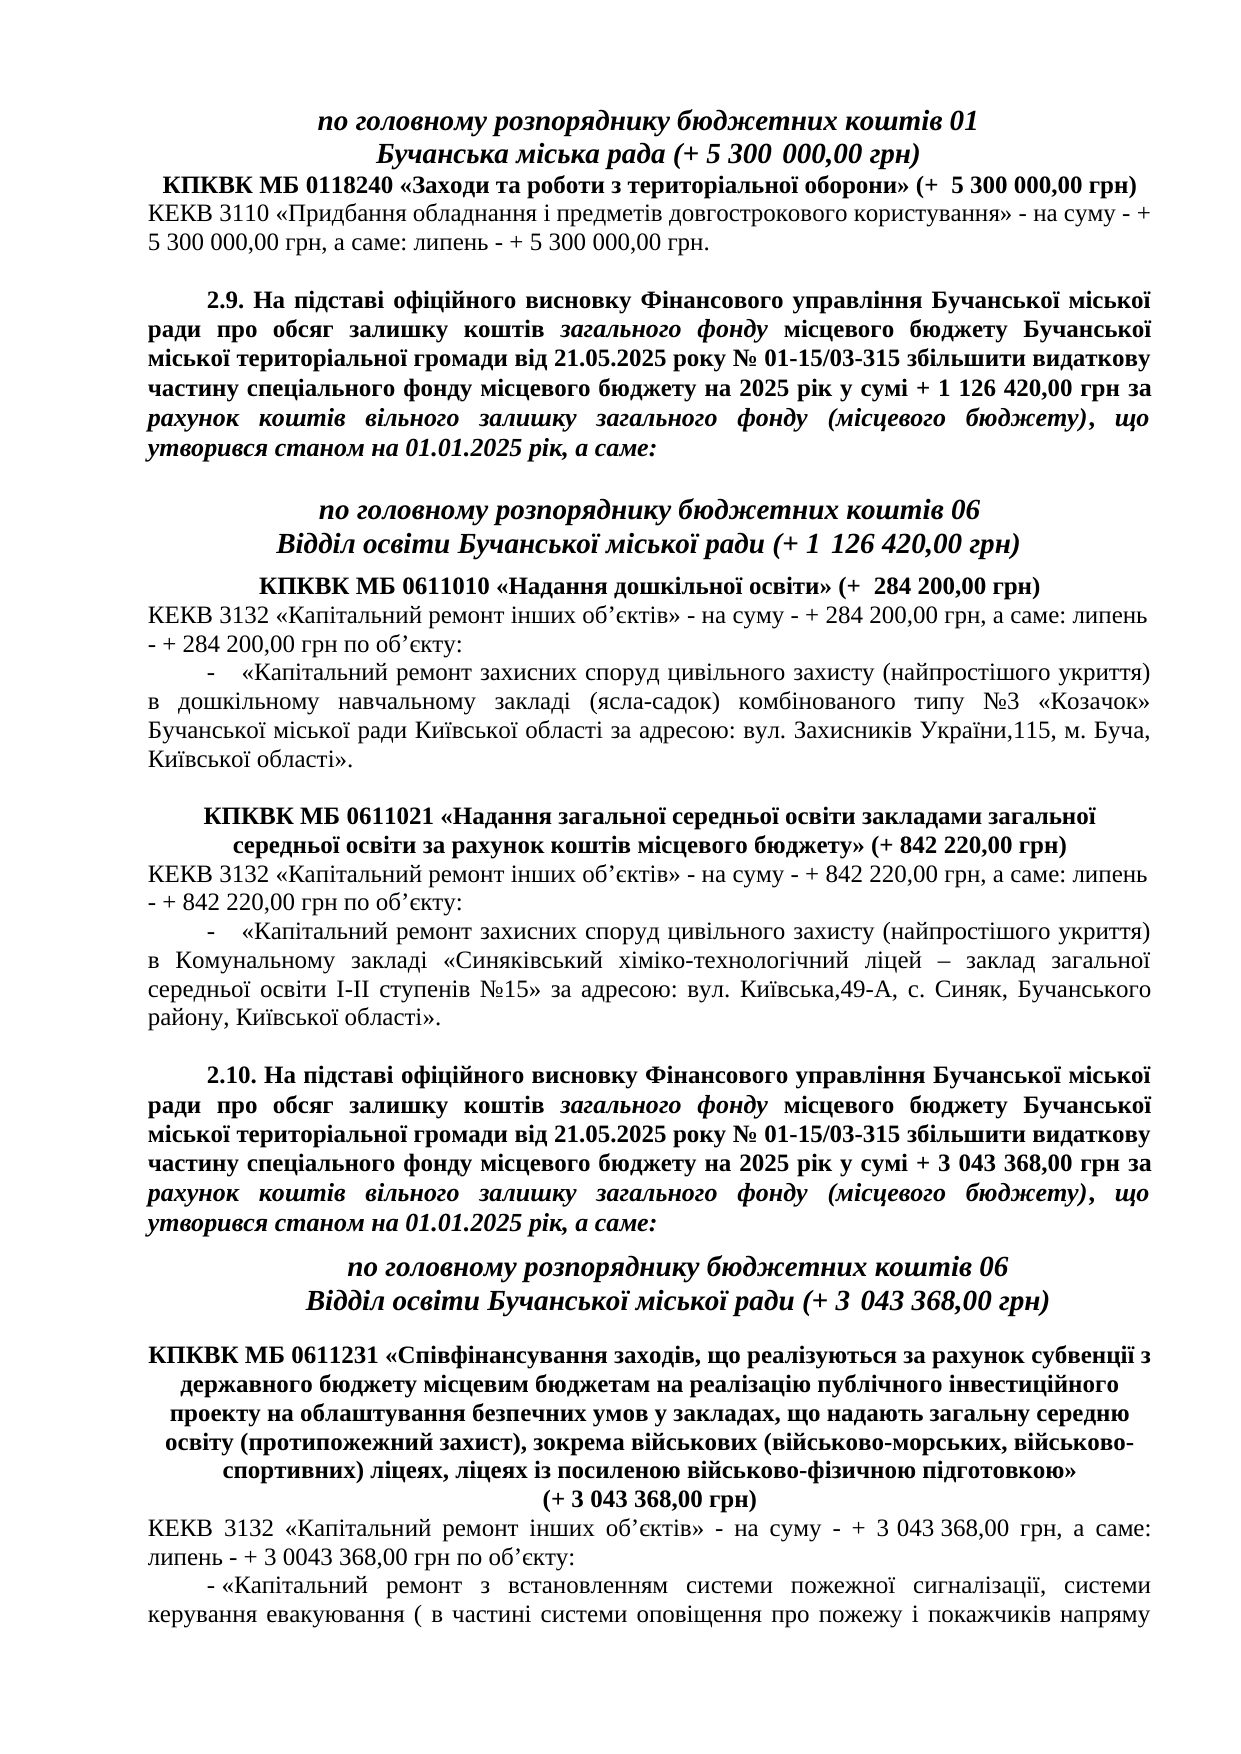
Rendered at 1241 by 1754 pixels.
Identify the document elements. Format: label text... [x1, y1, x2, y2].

list «Капітальний ремонт захисних споруд цивільного захисту (найпростішого укриття) в дошкільному навчальному закладі (ясла-садок) комбінованого типу №3 «Козачок» Бучанської міської ради Київської області за адресою: вул. Захисників України,115, м. Буча, Київської області». [148, 657, 1152, 772]
text Відділ освіти Бучанської міської ради (+ 1 126 420,00 грн) [148, 526, 1152, 559]
text КЕКВ 3132 «Капітальний ремонт інших об’єктів» - на суму - + 3 043 368,00 грн, а саме: липень - + 3 0043 368,00 грн по об’єкту: [148, 1513, 1152, 1571]
text 2.10. На підставі офіційного висновку Фінансового управління Бучанської міської ради про обсяг залишку коштів загального фонду місцевого бюджету Бучанської міської територіальної громади від 21.05.2025 року № 01-15/03-315 збільшити видаткову частину спеціального фонду місцевого бюджету на 2025 рік у сумі + 3 043 368,00 грн за рахунок коштів вільного залишку загального фонду (місцевого бюджету), що утворився станом на 01.01.2025 рік, а саме: [148, 1060, 1152, 1237]
text по головному розпоряднику бюджетних коштів 01 [148, 103, 1152, 136]
text (+ 3 043 368,00 грн) [148, 1484, 1152, 1513]
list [148, 1571, 1152, 1628]
text КПКВК МБ 0611231 «Співфінансування заходів, що реалізуються за рахунок субвенції з державного бюджету місцевим бюджетам на реалізацію публічного інвестиційного проекту на облаштування безпечних умов у закладах, що надають загальну середню освіту (протипожежний захист), зокрема військових (військово-морських, військово-спортивних) ліцеях, ліцеях із посиленою військово-фізичною підготовкою» [148, 1341, 1152, 1484]
text КПКВК МБ 0118240 «Заходи та роботи з територіальної оборони» (+ 5 300 000,00 грн) [148, 170, 1152, 198]
text 2.9. На підставі офіційного висновку Фінансового управління Бучанської міської ради про обсяг залишку коштів загального фонду місцевого бюджету Бучанської міської територіальної громади від 21.05.2025 року № 01-15/03-315 збільшити видаткову частину спеціального фонду місцевого бюджету на 2025 рік у сумі + 1 126 420,00 грн за рахунок коштів вільного залишку загального фонду (місцевого бюджету), що утворився станом на 01.01.2025 рік, а саме: [148, 285, 1152, 462]
text КЕКВ 3132 «Капітальний ремонт інших об’єктів» - на суму - + 842 220,00 грн, а саме: липень - + 842 220,00 грн по об’єкту: [148, 859, 1152, 916]
text КЕКВ 3110 «Придбання обладнання і предметів довгострокового користування» - на суму - + 5 300 000,00 грн, а саме: липень - + 5 300 000,00 грн. [148, 198, 1152, 256]
list «Капітальний ремонт захисних споруд цивільного захисту (найпростішого укриття) в Комунальному закладі «Синяківський хіміко-технологічний ліцей – заклад загальної середньої освіти I-II ступенів №15» за адресою: вул. Київська,49-А, с. Синяк, Бучанського району, Київської області». [148, 916, 1152, 1031]
text КЕКВ 3132 «Капітальний ремонт інших об’єктів» - на суму - + 284 200,00 грн, а саме: липень - + 284 200,00 грн по об’єкту: [148, 600, 1152, 657]
text по головному розпоряднику бюджетних коштів 06 [148, 1249, 1152, 1283]
text КПКВК МБ 0611021 «Надання загальної середньої освіти закладами загальної середньої освіти за рахунок коштів місцевого бюджету» (+ 842 220,00 грн) [148, 801, 1152, 859]
text Бучанська міська рада (+ 5 300 000,00 грн) [148, 136, 1152, 170]
text Відділ освіти Бучанської міської ради (+ 3 043 368,00 грн) [148, 1283, 1152, 1317]
text по головному розпоряднику бюджетних коштів 06 [148, 492, 1152, 526]
text КПКВК МБ 0611010 «Надання дошкільної освіти» (+ 284 200,00 грн) [148, 571, 1152, 600]
